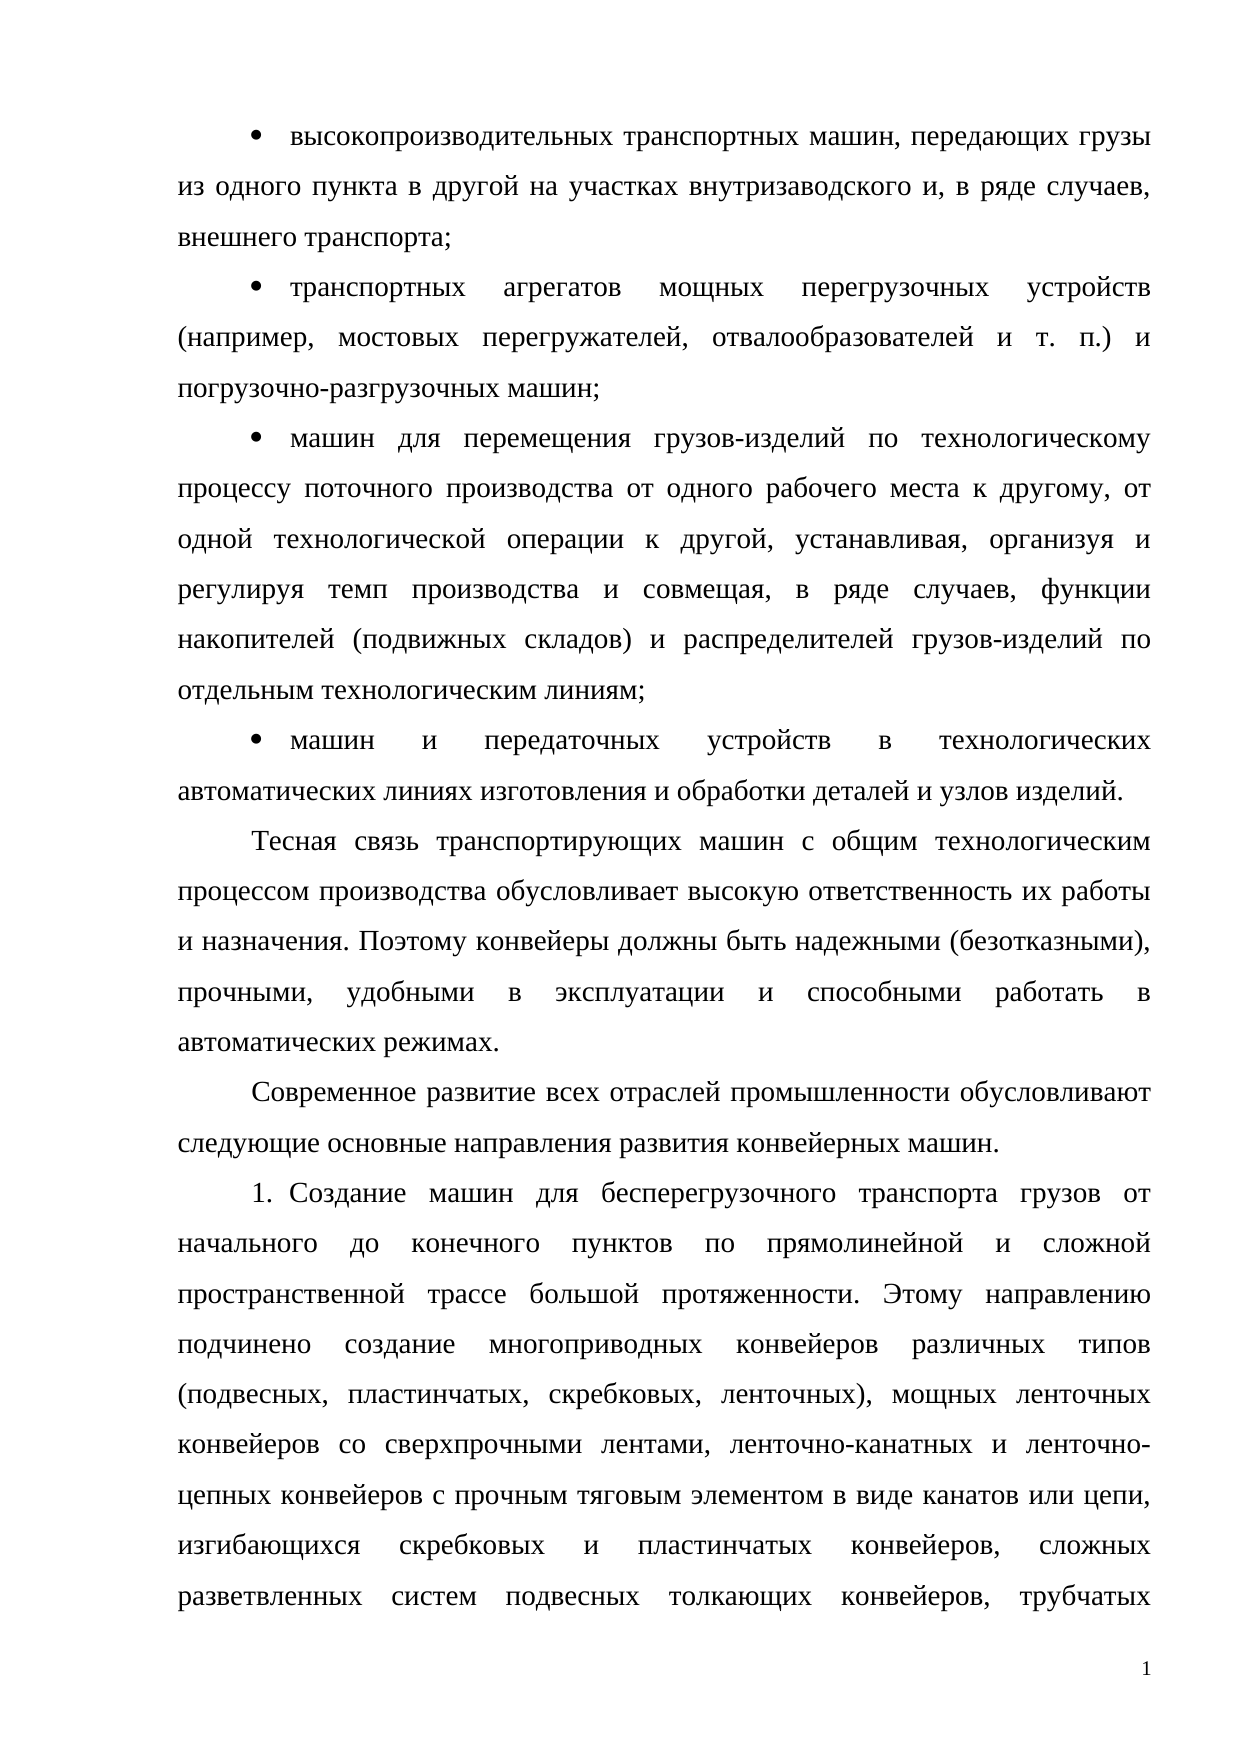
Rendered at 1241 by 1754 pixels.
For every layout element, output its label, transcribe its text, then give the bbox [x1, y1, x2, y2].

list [177, 1175, 1152, 1611]
list машин для перемещения грузов-изделий по технологическому процессу поточного производства от одного рабочего места к другому, от одной технологической операции к другой, устанавливая, организуя и регулируя темп производства и совмещая, в ряде случаев, функции накопителей (подвижных складов) и распределителей грузов-изделий по отдельным технологическим линиям; [177, 420, 1152, 705]
text Тесная связь транспортирующих машин с общим технологическим процессом производства обусловливает высокую ответственность их работы и назначения. Поэтому конвейеры должны быть надежными (безотказными), прочными, удобными в эксплуатации и способными работать в автоматических режимах. [177, 823, 1152, 1058]
list машин и передаточных устройств в технологических автоматических линиях изготовления и обработки деталей и узлов изделий. [177, 722, 1152, 806]
text Современное развитие всех отраслей промышленности обусловливают следующие основные направления развития конвейерных машин. [177, 1074, 1152, 1158]
list транспортных агрегатов мощных перегрузочных устройств (например, мостовых перегружателей, отвалообразователей и т. п.) и погрузочно-разгрузочных машин; [177, 269, 1152, 403]
list высокопроизводительных транспортных машин, передающих грузы из одного пункта в другой на участках внутризаводского и, в ряде случаев, внешнего транспорта; [177, 118, 1152, 252]
